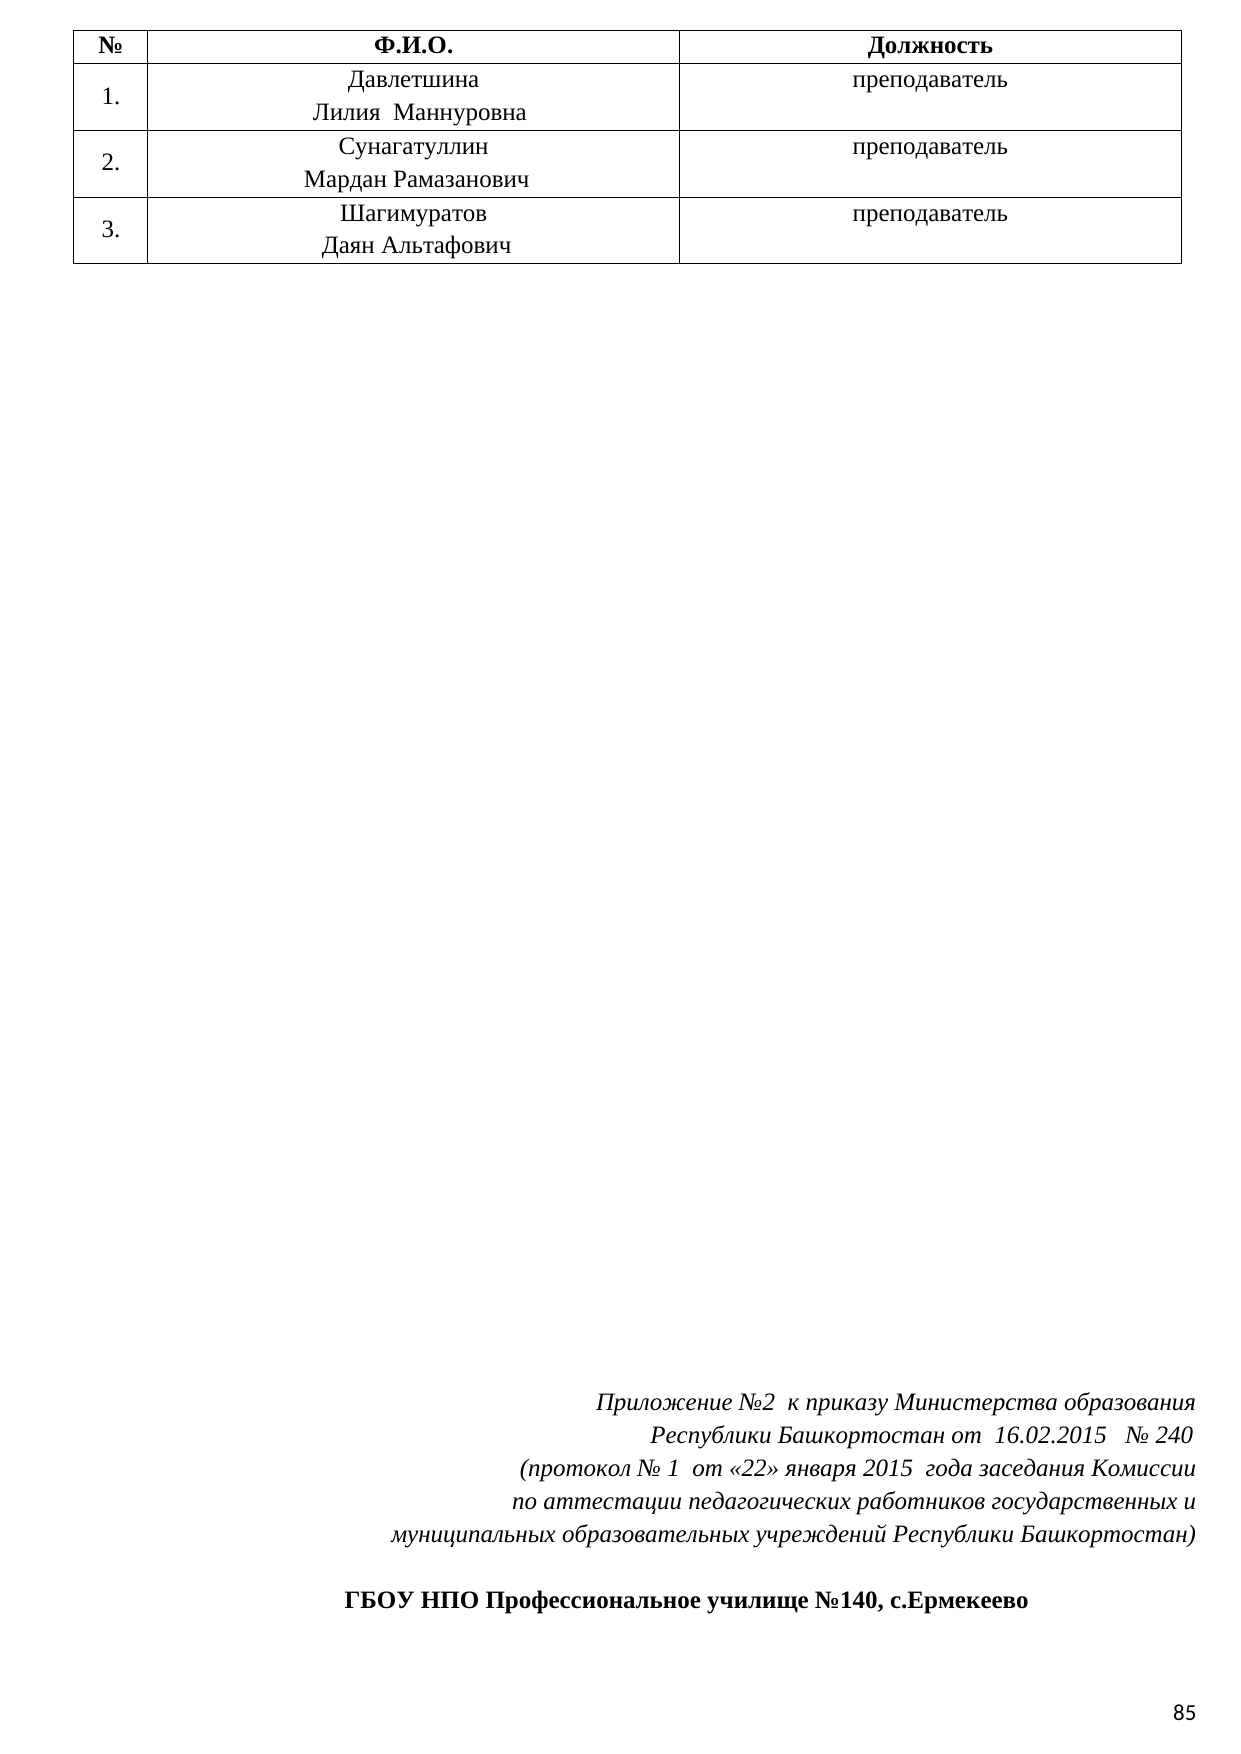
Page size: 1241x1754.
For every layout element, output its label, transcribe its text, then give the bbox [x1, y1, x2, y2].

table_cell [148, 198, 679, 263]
text (протокол № 1 от «22» января 2015 года заседания Комиссии [177, 1453, 1196, 1482]
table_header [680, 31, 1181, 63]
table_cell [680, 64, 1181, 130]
text муниципальных образовательных учреждений Республики Башкортостан) [177, 1519, 1196, 1548]
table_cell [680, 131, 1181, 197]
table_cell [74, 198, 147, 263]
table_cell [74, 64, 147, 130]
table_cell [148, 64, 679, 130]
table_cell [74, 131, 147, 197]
text Приложение №2 к приказу Министерства образования [177, 1387, 1196, 1416]
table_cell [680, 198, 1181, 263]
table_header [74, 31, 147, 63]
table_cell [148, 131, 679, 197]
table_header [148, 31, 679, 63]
text ГБОУ НПО Профессиональное училище №140, с.Ермекеево [177, 1585, 1196, 1614]
text Республики Башкортостан от 16.02.2015 № 240 [177, 1420, 1196, 1449]
text по аттестации педагогических работников государственных и [177, 1486, 1196, 1515]
